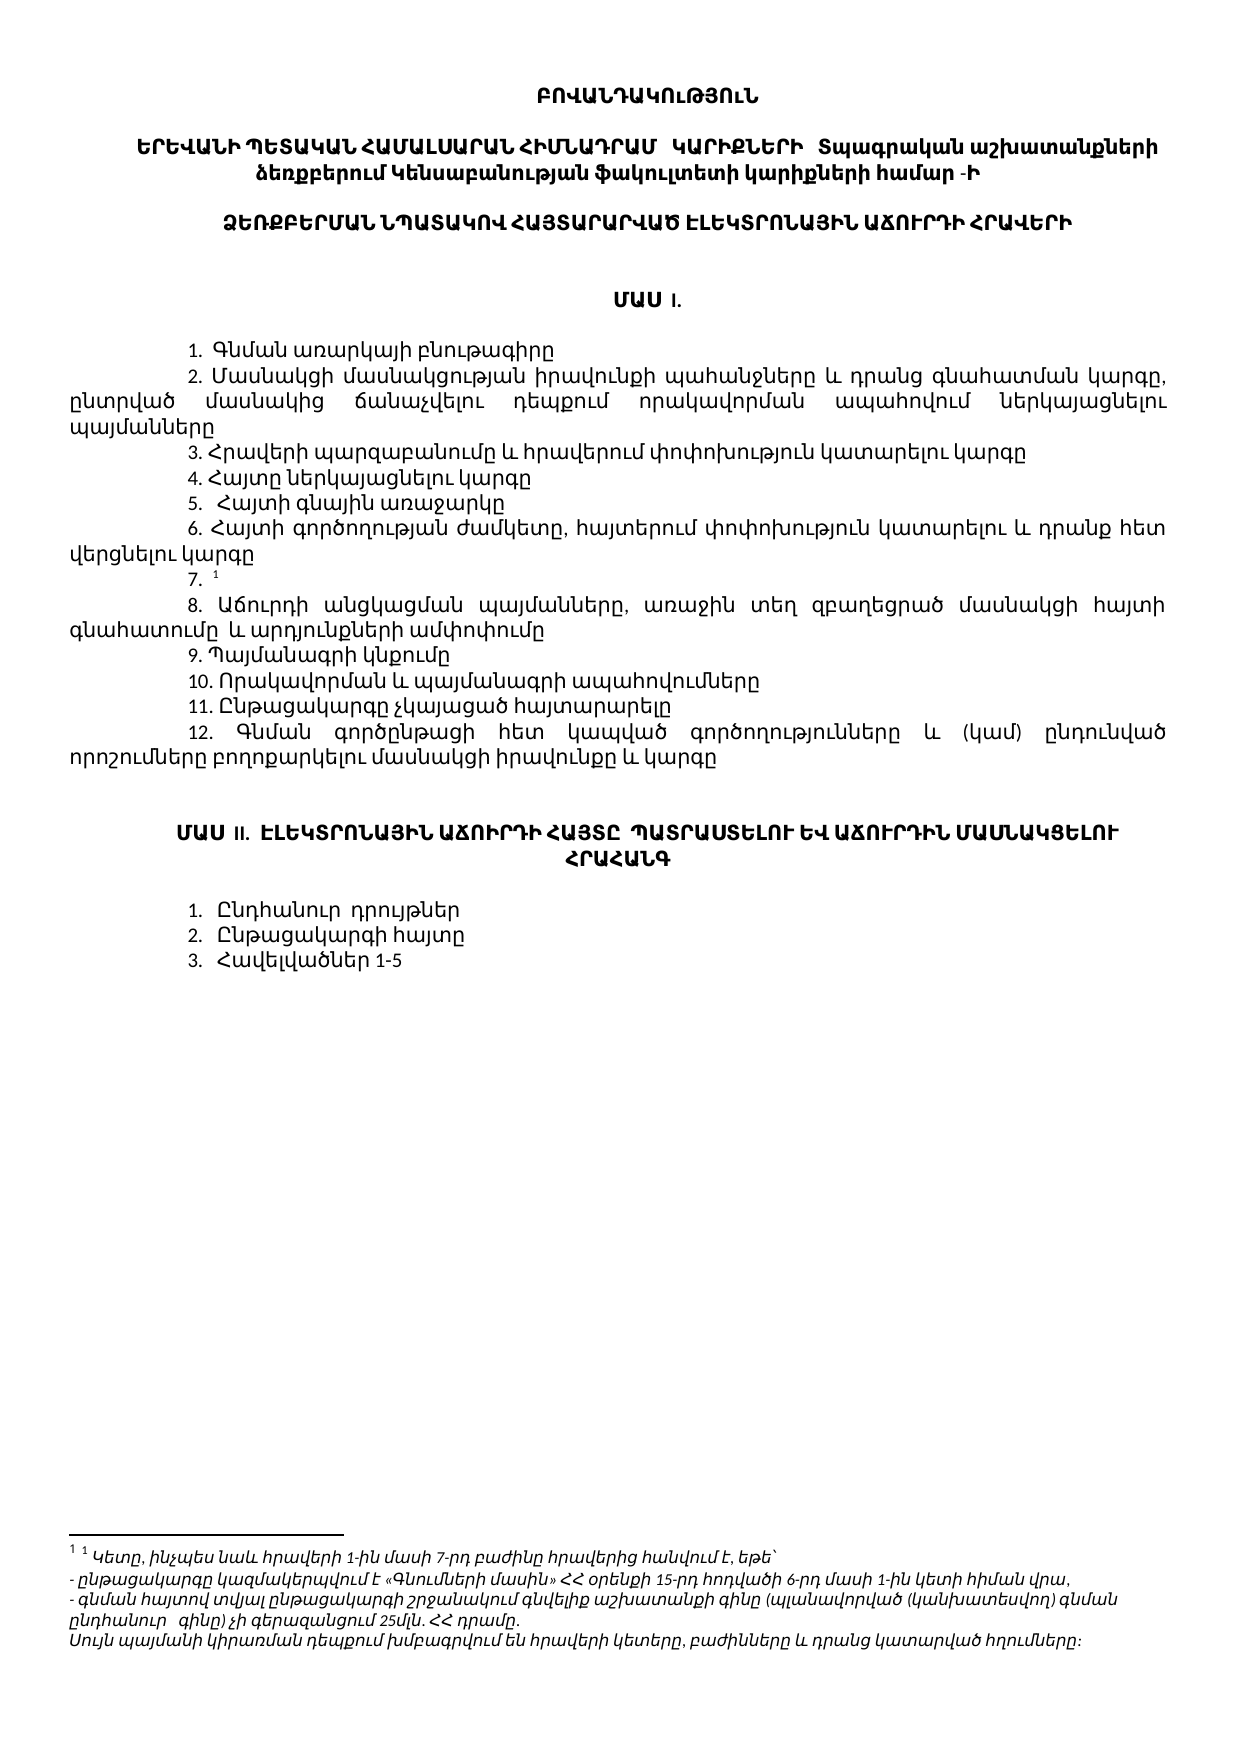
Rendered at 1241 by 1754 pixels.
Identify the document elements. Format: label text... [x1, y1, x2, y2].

text 2. Ընթացակարգի հայտը [69, 922, 1167, 948]
text ՁԵՌՔԲԵՐՄԱՆ ՆՊԱՏԱԿՈՎ ՀԱՅՏԱՐԱՐՎԱԾ ԷԼԵԿՏՐՈՆԱՅԻՆ ԱՃՈՒՐԴԻ ՀՐԱՎԵՐԻ [69, 211, 1167, 236]
text 7. [69, 566, 1167, 592]
text 5. Հայտի գնային առաջարկը [69, 490, 1167, 516]
text 8. Աճուրդի անցկացման պայմանները, առաջին տեղ զբաղեցրած մասնակցի հայտի գնահատումը և արդյունքների ամփոփումը [69, 592, 1167, 643]
text 6. Հայտի գործողության ժամկետը, հայտերում փոփոխություն կատարելու և դրանք հետ վերցնելու կարգը [69, 516, 1167, 566]
text 9. Պայմանագրի կնքումը [69, 643, 1167, 668]
text 2. Մասնակցի մասնակցության իրավունքի պահանջները և դրանց գնահատման կարգը, ընտրված մասնակից ճանաչվելու դեպքում որակավորման ապահովում ներկայացնելու պայմանները [69, 363, 1167, 439]
text ՄԱՍ II. ԷԼԵԿՏՐՈՆԱՅԻՆ ԱՃՈԻՐԴԻ ՀԱՅՏԸ ՊԱՏՐԱՍՏԵԼՈՒ ԵՎ ԱՃՈՒՐԴԻՆ ՄԱՍՆԱԿՑԵԼՈՒ ՀՐԱՀԱՆԳ [69, 821, 1167, 871]
text 1. Գնման առարկայի բնութագիրը [69, 338, 1167, 363]
text 3. Հավելվածներ 1-5 [69, 948, 1167, 973]
text ՄԱՍ I. [69, 287, 1167, 312]
text 11. Ընթացակարգը չկայացած հայտարարելը [69, 693, 1167, 719]
text 10. Որակավորման և պայմանագրի ապահովումները [69, 668, 1167, 693]
text ԵՐԵՎԱՆԻ ՊԵՏԱԿԱՆ ՀԱՄԱԼՍԱՐԱՆ ՀԻՄՆԱԴՐԱՄ ԿԱՐԻՔՆԵՐԻ Տպագրական աշխատանքների ձեռքբերում Կենսաբանության ֆակուլտետի կարիքների համար -Ի [69, 134, 1167, 185]
text 3. Հրավերի պարզաբանումը և հրավերում փոփոխություն կատարելու կարգը [69, 439, 1167, 465]
text ԲՈՎԱՆԴԱԿՈւԹՅՈւՆ [69, 83, 1167, 109]
text 4. Հայտը ներկայացնելու կարգը [69, 465, 1167, 490]
text 12. Գնման գործընթացի հետ կապված գործողությունները և (կամ) ընդունված որոշումները բողոքարկելու մասնակցի իրավունքը և կարգը [69, 719, 1167, 770]
text 1. Ընդհանուր դրույթներ [69, 897, 1167, 922]
